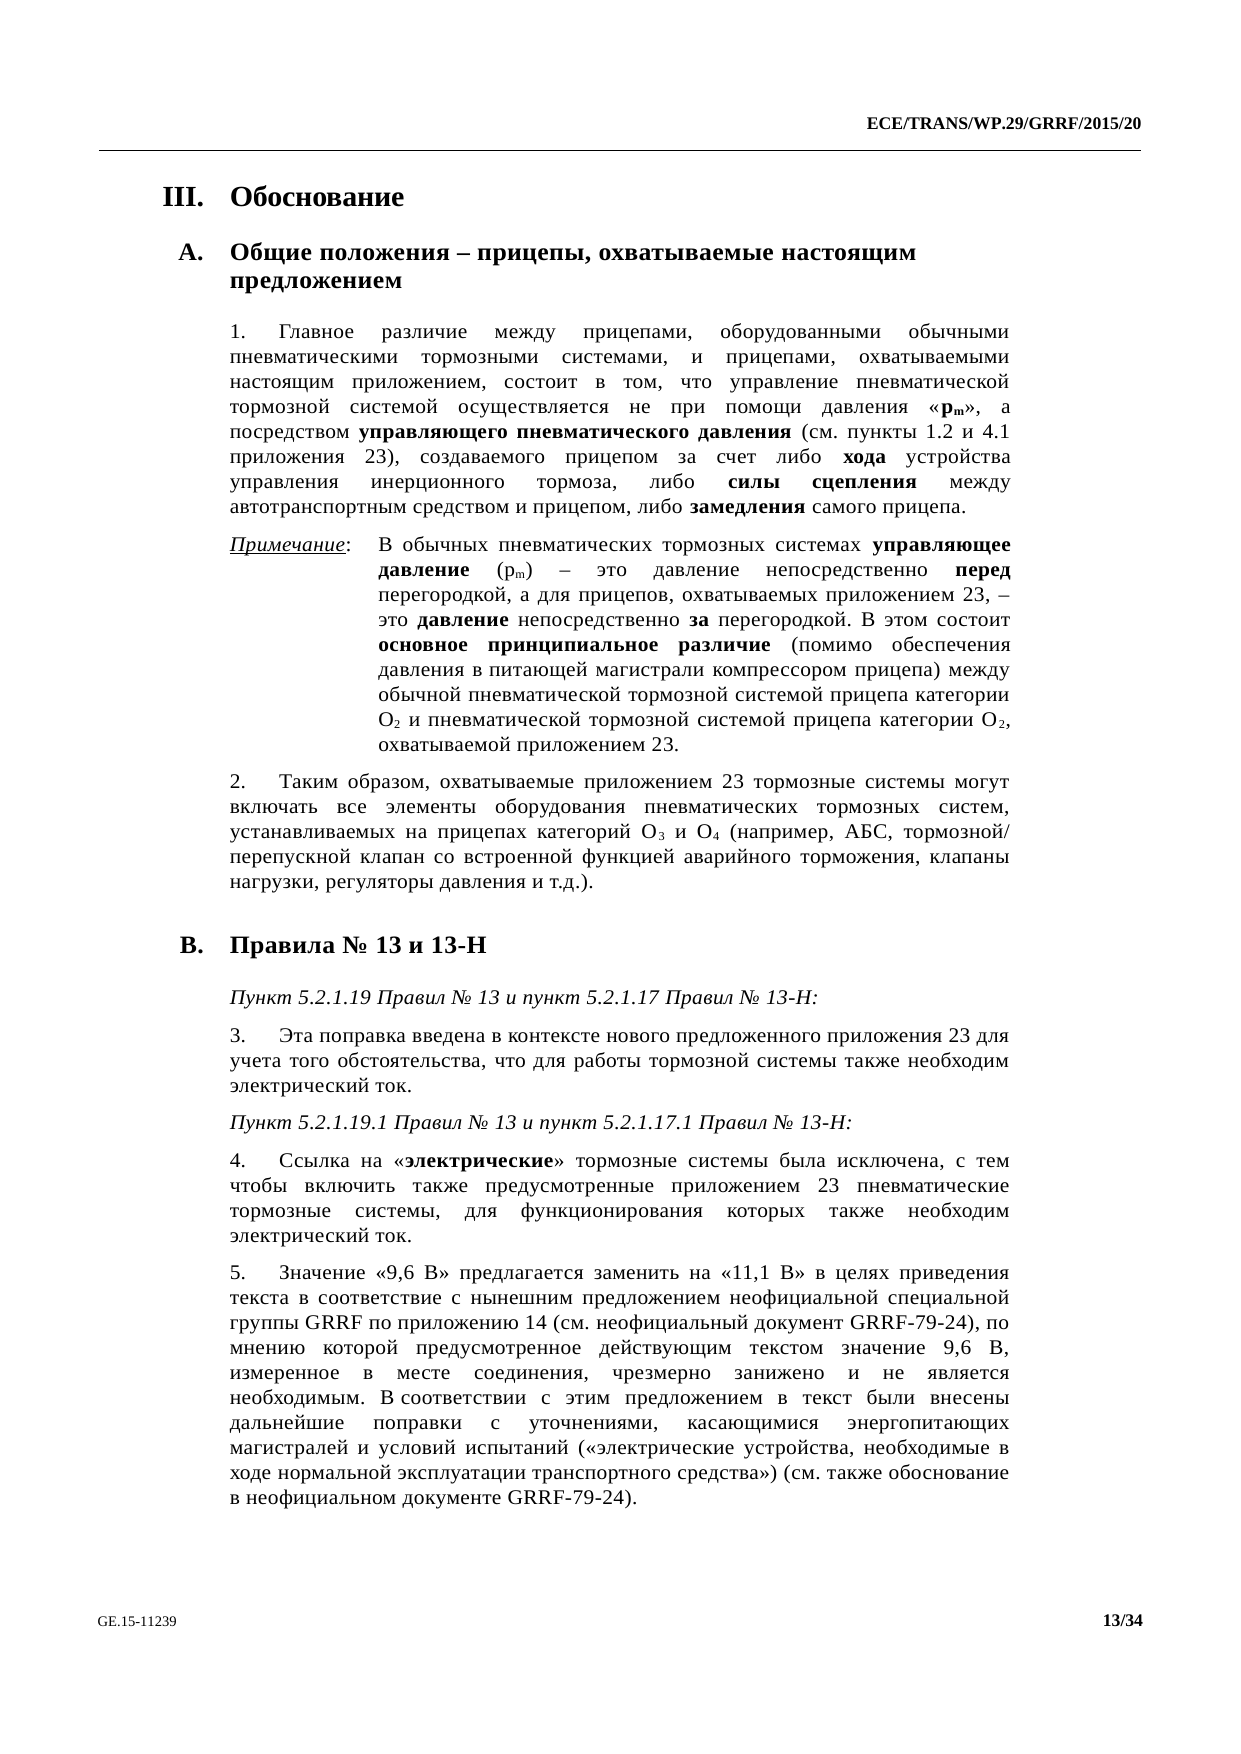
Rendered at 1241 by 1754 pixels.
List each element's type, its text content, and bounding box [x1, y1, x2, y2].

text 2. Таким образом, охватываемые приложением 23 тормозные системы могут включать все элементы оборудования пневматических тормозных систем, устанавливаемых на прицепах категорий O3 и O4 (например, АБС, тормозной/ перепускной клапан со встроенной функцией аварийного торможения, клапаны нагрузки, регуляторы давления и т.д.). [229, 769, 1011, 894]
text 3. Эта поправка введена в контексте нового предложенного приложения 23 для учета того обстоятельства, что для работы тормозной системы также необходим электрический ток. [229, 1022, 1011, 1097]
text 1. Главное различие между прицепами, оборудованными обычными пневматическими тормозными системами, и прицепами, охватываемыми настоящим приложением, состоит в том, что управление пневматической тормозной системой осуществляется не при помощи давления «pm», а посредством управляющего пневматического давления (см. пункты 1.2 и 4.1 приложения 23), создаваемого прицепом за счет либо хода устройства управления инерционного тормоза, либо силы сцепления между автотранспортным средством и прицепом, либо замедления самого прицепа. [229, 319, 1011, 519]
text 5. Значение «9,6 В» предлагается заменить на «11,1 В» в целях приведения текста в соответствие с нынешним предложением неофициальной специальной группы GRRF по приложению 14 (см. неофициальный документ GRRF-79-24), по мнению которой предусмотренное действующим текстом значение 9,6 В, измеренное в месте соединения, чрезмерно занижено и не является необходимым. В соответствии с этим предложением в текст были внесены дальнейшие поправки с уточнениями, касающимися энергопитающих магистралей и условий испытаний («электрические устройства, необходимые в ходе нормальной эксплуатации транспортного средства») (см. также обоснование в неофициальном документе GRRF-79-24). [229, 1259, 1011, 1509]
text А. Общие положения – прицепы, охватываемые настоящим предложением [97, 238, 1011, 294]
text Пункт 5.2.1.19 Правил № 13 и пункт 5.2.1.17 Правил № 13-H: [229, 984, 1011, 1009]
text В. Правила № 13 и 13-H [97, 931, 1011, 959]
text Пункт 5.2.1.19.1 Правил № 13 и пункт 5.2.1.17.1 Правил № 13-H: [229, 1109, 1011, 1134]
text Примечание: В обычных пневматических тормозных системах управляющее давление (pm) – это давление непосредственно перед перегородкой, а для прицепов, охватываемых приложением 23, – это давление непосредственно за перегородкой. В этом состоит основное принципиальное различие (помимо обеспечения давления в питающей магистрали компрессором прицепа) между обычной пневматической тормозной системой прицепа категории O2 и пневматической тормозной системой прицепа категории O2, охватываемой приложением 23. [229, 531, 1011, 756]
text III. Обоснование [97, 181, 1011, 213]
text 4. Ссылка на «электрические» тормозные системы была исключена, с тем чтобы включить также предусмотренные приложением 23 пневматические тормозные системы, для функционирования которых также необходим электрический ток. [229, 1147, 1011, 1247]
